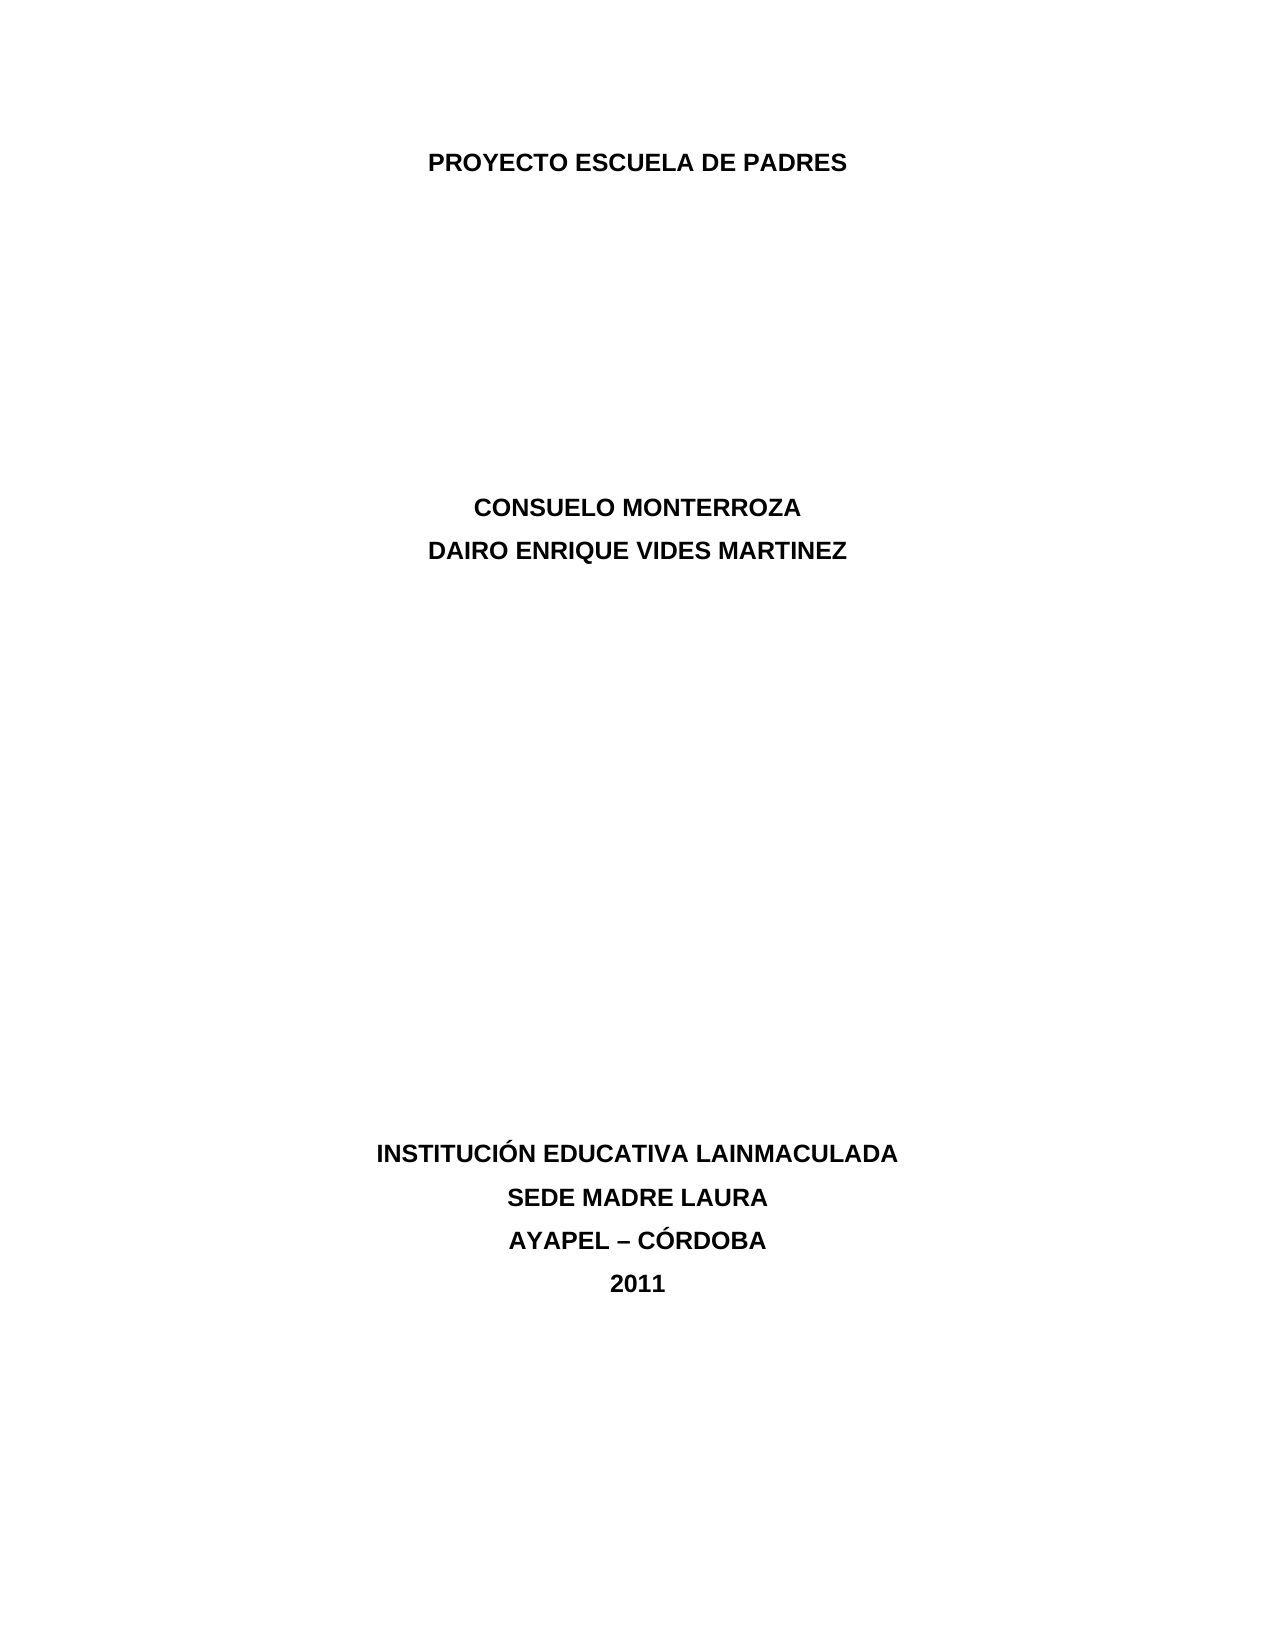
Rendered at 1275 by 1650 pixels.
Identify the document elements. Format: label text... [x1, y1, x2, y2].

text AYAPEL – CÓRDOBA [177, 1226, 1098, 1254]
text 2011 [177, 1269, 1098, 1298]
text INSTITUCIÓN EDUCATIVA LAINMACULADA [177, 1139, 1098, 1168]
text DAIRO ENRIQUE VIDES MARTINEZ [177, 536, 1098, 564]
text SEDE MADRE LAURA [177, 1183, 1098, 1211]
text PROYECTO ESCUELA DE PADRES [177, 148, 1098, 176]
text CONSUELO MONTERROZA [177, 493, 1098, 521]
